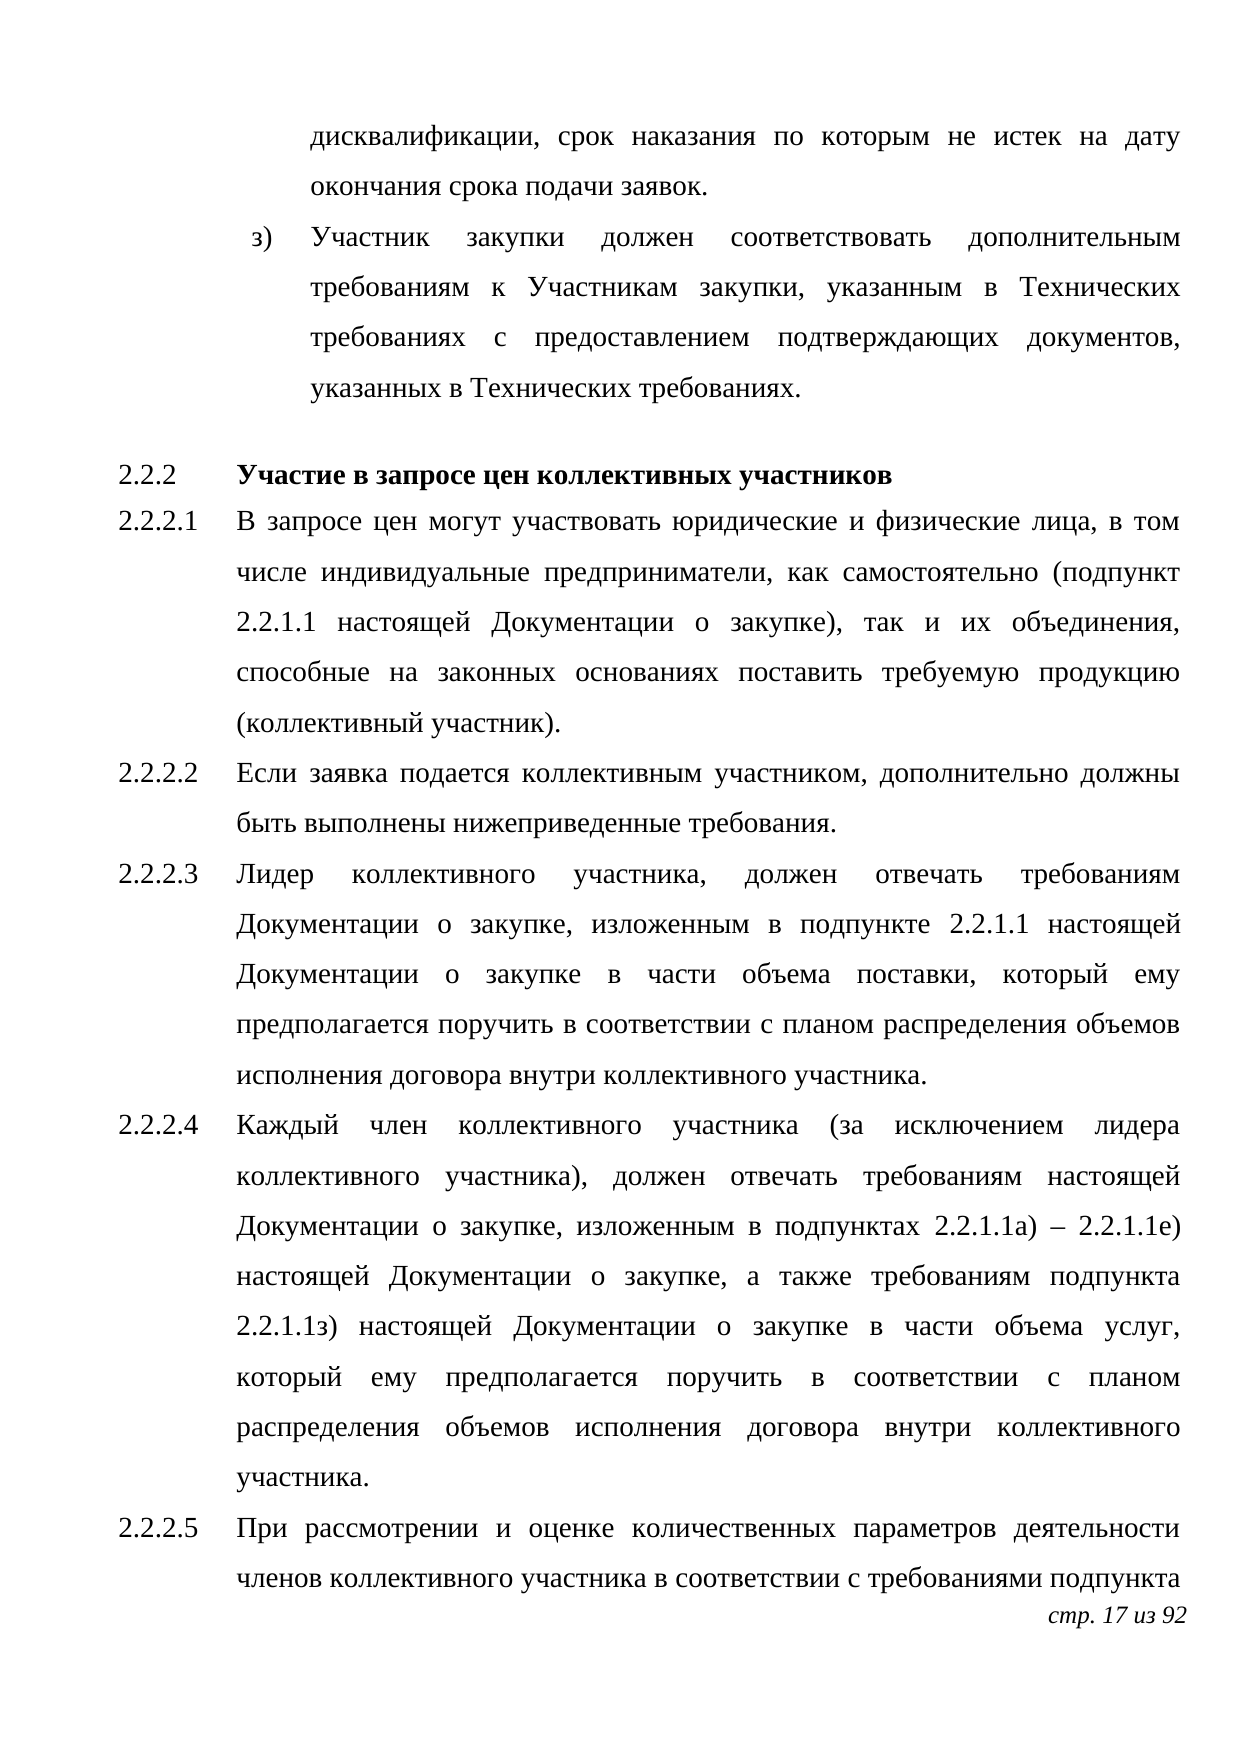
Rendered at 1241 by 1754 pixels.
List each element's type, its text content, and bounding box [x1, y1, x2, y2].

list Участие в запросе цен коллективных участников [118, 457, 1181, 491]
text Каждый член коллективного участника (за исключением лидера коллективного участника), должен отвечать требованиям настоящей Документации о закупке, изложенным в подпунктах 2.2.1.1а) – 2.2.1.1е) настоящей Документации о закупке, а также требованиям подпункта 2.2.1.1з) настоящей Документации о закупке в части объема услуг, который ему предполагается поручить в соответствии с планом распределения объемов исполнения договора внутри коллективного участника. [118, 1107, 1181, 1493]
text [251, 118, 1181, 202]
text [118, 1510, 1181, 1594]
text Участник закупки должен соответствовать дополнительным требованиям к Участникам закупки, указанным в Технических требованиях с предоставлением подтверждающих документов, указанных в Технических требованиях. [251, 219, 1181, 403]
text Лидер коллективного участника, должен отвечать требованиям Документации о закупке, изложенным в подпункте 2.2.1.1 настоящей Документации о закупке в части объема поставки, который ему предполагается поручить в соответствии с планом распределения объемов исполнения договора внутри коллективного участника. [118, 856, 1181, 1091]
text Если заявка подается коллективным участником, дополнительно должны быть выполнены нижеприведенные требования. [118, 755, 1181, 839]
text В запросе цен могут участвовать юридические и физические лица, в том числе индивидуальные предприниматели, как самостоятельно (подпункт 2.2.1.1 настоящей Документации о закупке), так и их объединения, способные на законных основаниях поставить требуемую продукцию (коллективный участник). [118, 503, 1181, 738]
